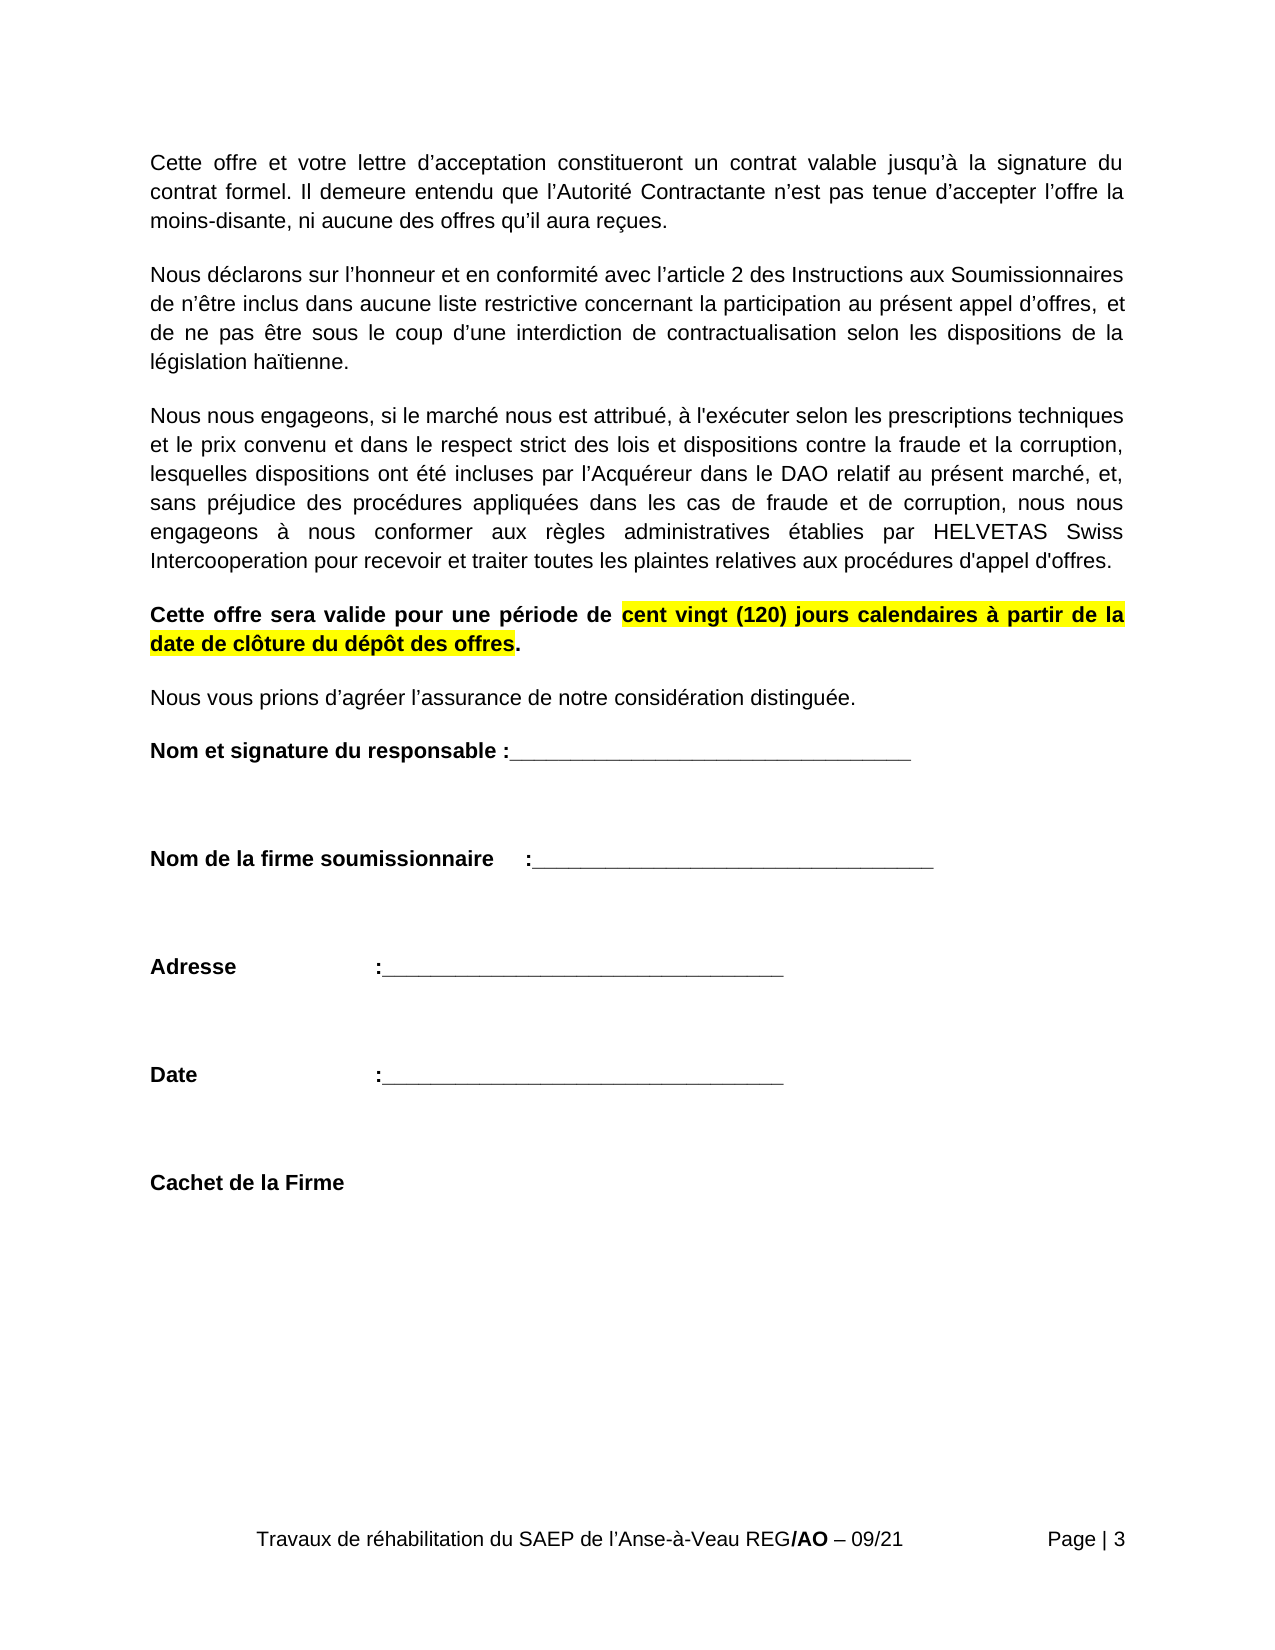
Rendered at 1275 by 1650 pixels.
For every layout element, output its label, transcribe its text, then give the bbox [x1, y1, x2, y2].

text Date :_________________________________ [150, 1062, 1125, 1087]
text Cette offre sera valide pour une période de cent vingt (120) jours calendaires à partir de la date de clôture du dépôt des offres. [150, 601, 1125, 656]
text Nous déclarons sur l’honneur et en conformité avec l’article 2 des Instructions aux Soumissionnaires de n’être inclus dans aucune liste restrictive concernant la participation au présent appel d’offres, et de ne pas être sous le coup d’une interdiction de contractualisation selon les dispositions de la législation haïtienne. [150, 262, 1125, 374]
text Nous vous prions d’agréer l’assurance de notre considération distinguée. [150, 684, 1125, 709]
text Cachet de la Firme [150, 1170, 1125, 1195]
text Cette offre et votre lettre d’acceptation constitueront un contrat valable jusqu’à la signature du contrat formel. Il demeure entendu que l’Autorité Contractante n’est pas tenue d’accepter l’offre la moins-disante, ni aucune des offres qu’il aura reçues. [150, 150, 1125, 233]
text Nom et signature du responsable :_________________________________ [150, 738, 1125, 763]
text Adresse :_________________________________ [150, 954, 1125, 979]
text Nous nous engageons, si le marché nous est attribué, à l'exécuter selon les prescriptions techniques et le prix convenu et dans le respect strict des lois et dispositions contre la fraude et la corruption, lesquelles dispositions ont été incluses par l’Acquéreur dans le DAO relatif au présent marché, et, sans préjudice des procédures appliquées dans les cas de fraude et de corruption, nous nous engageons à nous conformer aux règles administratives établies par HELVETAS Swiss Intercooperation pour recevoir et traiter toutes les plaintes relatives aux procédures d'appel d'offres. [150, 403, 1125, 573]
text Nom de la firme soumissionnaire :_________________________________ [150, 846, 1125, 871]
